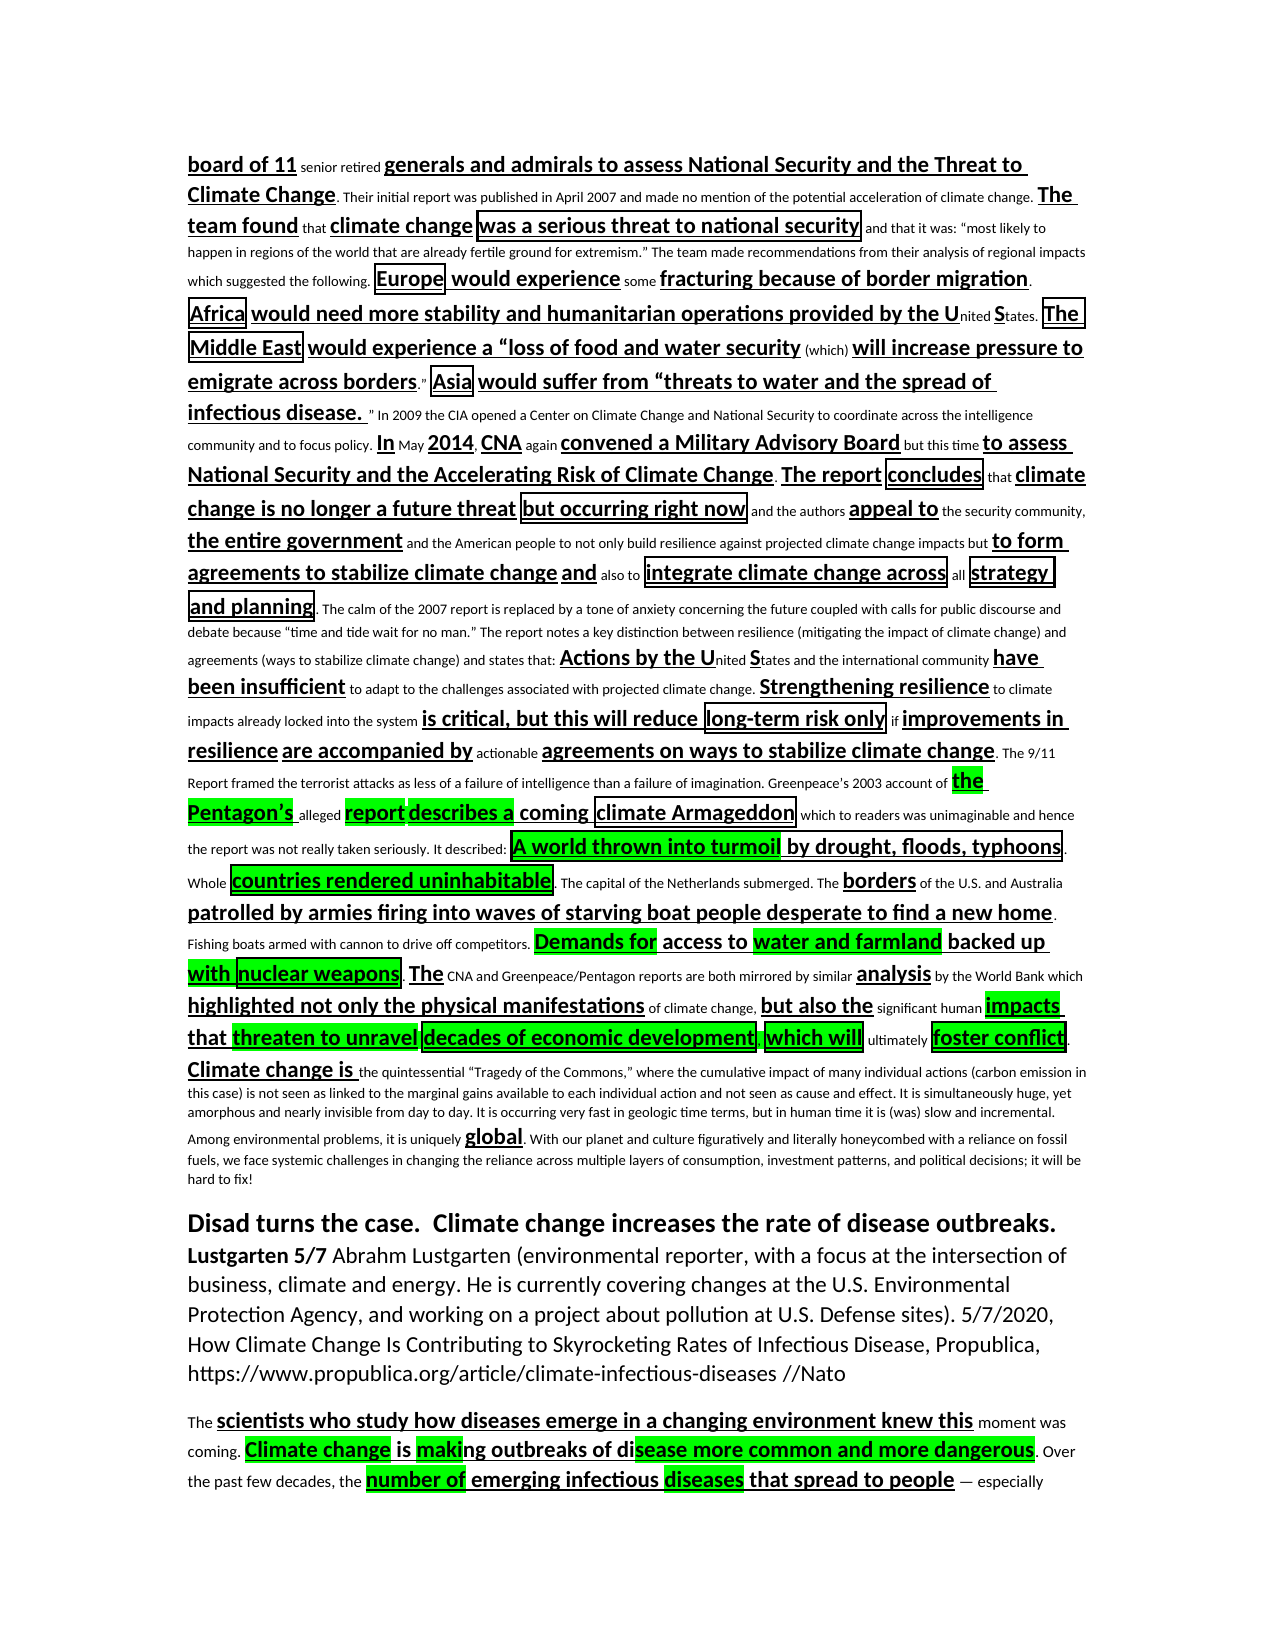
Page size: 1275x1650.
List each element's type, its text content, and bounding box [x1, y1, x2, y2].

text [187, 1406, 1087, 1493]
subtitle Disad turns the case. Climate change increases the rate of disease outbreaks. [187, 1206, 1087, 1239]
text Lustgarten 5/7 Abrahm Lustgarten (environmental reporter, with a focus at the intersection of business, climate and energy. He is currently covering changes at the U.S. Environmental Protection Agency, and working on a project about pollution at U.S. Defense sites). 5/7/2020, How Climate Change Is Contributing to Skyrocketing Rates of Infectious Disease, Propublica, https://www.propublica.org/article/climate-infectious-diseases //Nato [187, 1241, 1087, 1387]
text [187, 150, 1087, 1188]
